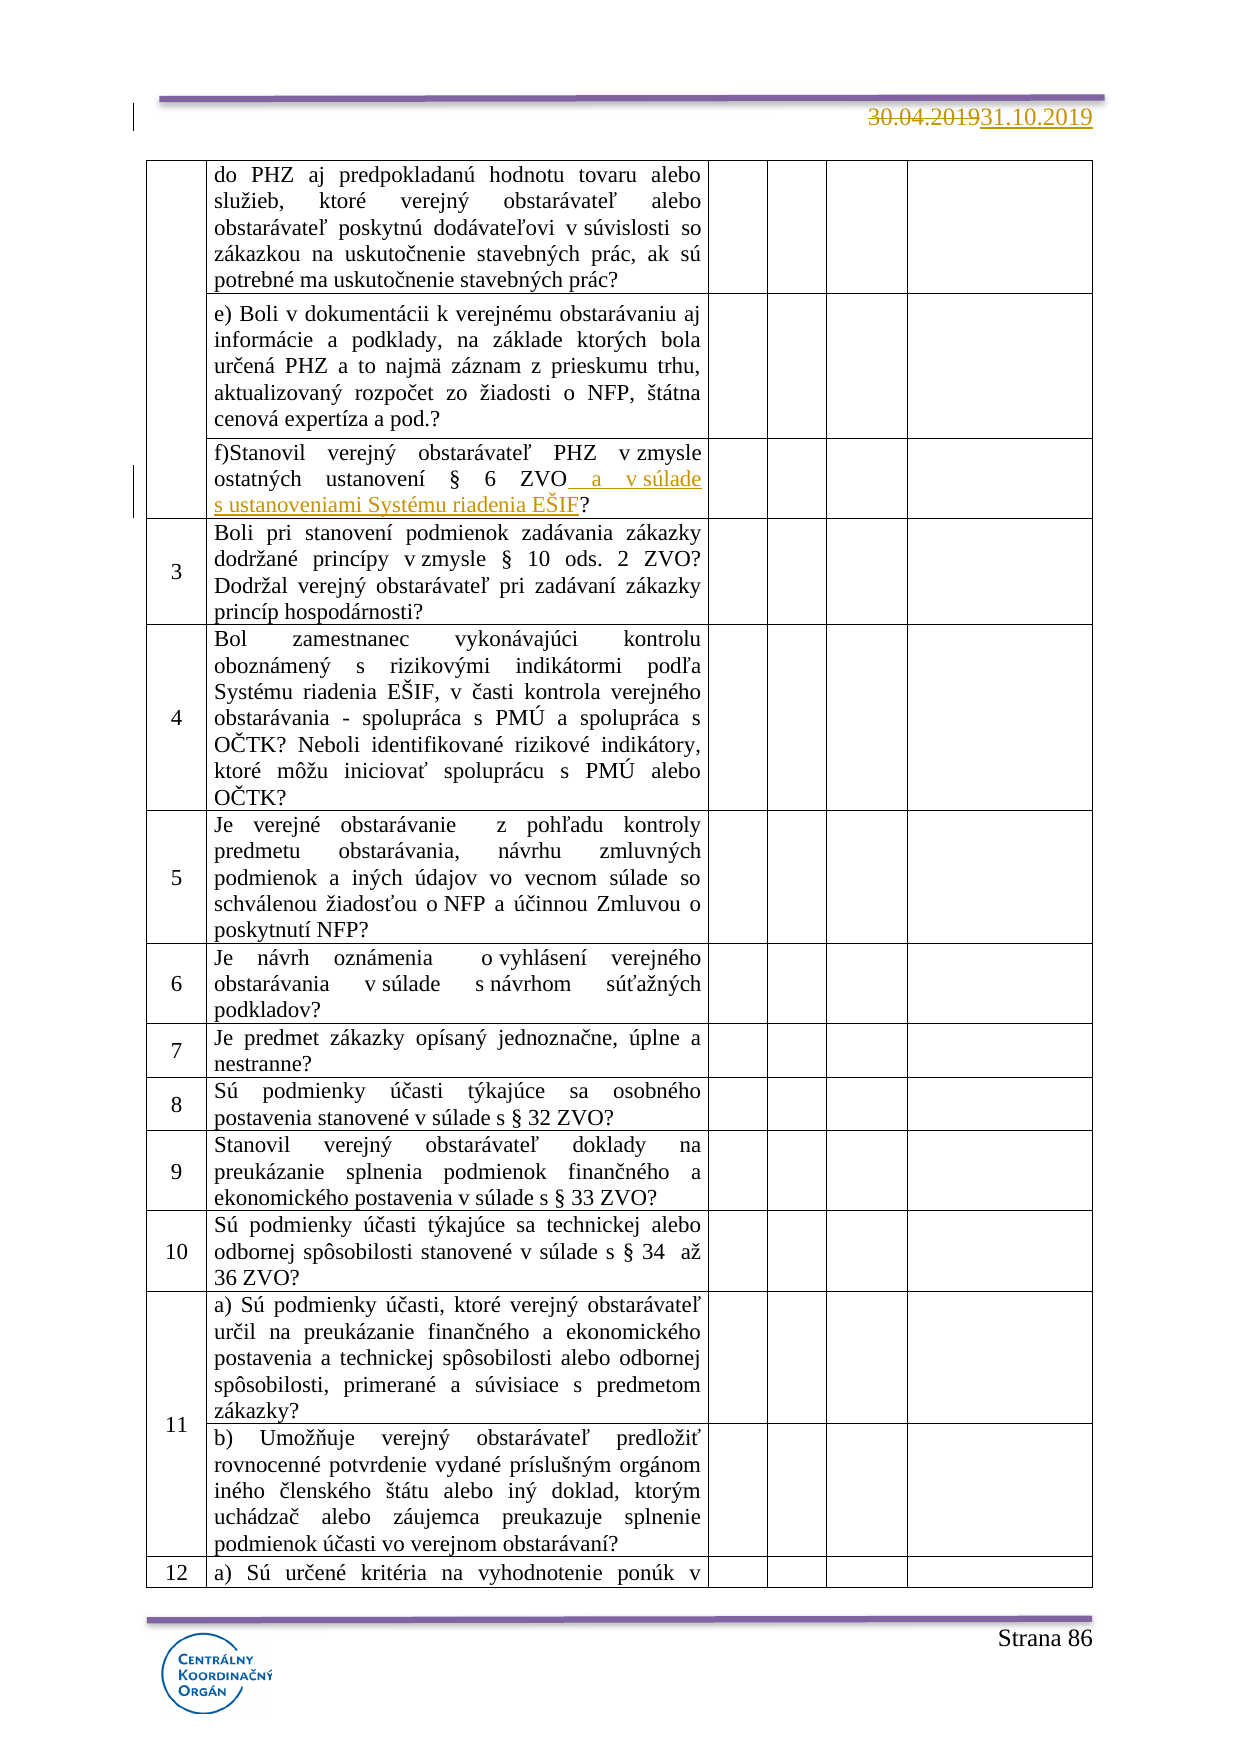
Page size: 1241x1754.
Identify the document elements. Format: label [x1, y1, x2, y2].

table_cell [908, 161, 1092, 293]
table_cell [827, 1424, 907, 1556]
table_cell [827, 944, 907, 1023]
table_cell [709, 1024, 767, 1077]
picture [159, 1631, 272, 1713]
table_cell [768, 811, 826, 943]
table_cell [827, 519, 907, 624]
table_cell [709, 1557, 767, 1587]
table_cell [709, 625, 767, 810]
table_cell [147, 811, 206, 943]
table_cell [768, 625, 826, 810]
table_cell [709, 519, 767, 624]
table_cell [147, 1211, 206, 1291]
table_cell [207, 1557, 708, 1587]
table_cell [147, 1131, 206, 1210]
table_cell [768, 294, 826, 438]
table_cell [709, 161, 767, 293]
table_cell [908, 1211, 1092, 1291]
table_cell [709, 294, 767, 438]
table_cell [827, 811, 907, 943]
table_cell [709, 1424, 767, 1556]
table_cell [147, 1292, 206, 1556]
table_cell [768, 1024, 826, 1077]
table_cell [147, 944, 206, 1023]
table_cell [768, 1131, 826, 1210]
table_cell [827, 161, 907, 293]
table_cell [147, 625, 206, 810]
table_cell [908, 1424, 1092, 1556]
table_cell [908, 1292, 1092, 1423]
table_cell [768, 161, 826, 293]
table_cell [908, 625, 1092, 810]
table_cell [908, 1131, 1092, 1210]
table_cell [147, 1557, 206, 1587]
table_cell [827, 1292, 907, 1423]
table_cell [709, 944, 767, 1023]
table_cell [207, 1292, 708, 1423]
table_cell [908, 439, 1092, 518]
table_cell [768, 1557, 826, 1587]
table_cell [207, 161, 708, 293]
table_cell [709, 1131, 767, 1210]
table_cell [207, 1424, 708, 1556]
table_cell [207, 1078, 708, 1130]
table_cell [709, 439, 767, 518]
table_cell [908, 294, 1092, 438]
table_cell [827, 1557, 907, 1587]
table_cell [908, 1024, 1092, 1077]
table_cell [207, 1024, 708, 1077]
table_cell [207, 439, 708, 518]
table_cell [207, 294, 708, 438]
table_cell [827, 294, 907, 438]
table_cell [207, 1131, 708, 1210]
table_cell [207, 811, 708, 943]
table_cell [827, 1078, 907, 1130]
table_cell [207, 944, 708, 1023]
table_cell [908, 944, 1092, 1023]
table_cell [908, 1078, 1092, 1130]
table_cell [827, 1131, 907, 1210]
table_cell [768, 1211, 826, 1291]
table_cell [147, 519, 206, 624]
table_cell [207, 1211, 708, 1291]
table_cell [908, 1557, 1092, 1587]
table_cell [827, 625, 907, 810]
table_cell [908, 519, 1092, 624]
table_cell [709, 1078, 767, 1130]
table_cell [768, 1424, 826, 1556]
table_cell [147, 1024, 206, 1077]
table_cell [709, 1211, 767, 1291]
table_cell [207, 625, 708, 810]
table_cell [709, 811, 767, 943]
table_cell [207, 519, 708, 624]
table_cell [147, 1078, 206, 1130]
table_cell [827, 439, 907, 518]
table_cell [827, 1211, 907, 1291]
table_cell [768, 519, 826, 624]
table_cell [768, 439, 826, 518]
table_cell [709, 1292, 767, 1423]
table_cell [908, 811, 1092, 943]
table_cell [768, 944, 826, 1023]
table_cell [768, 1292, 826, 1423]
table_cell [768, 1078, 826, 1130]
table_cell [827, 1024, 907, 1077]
